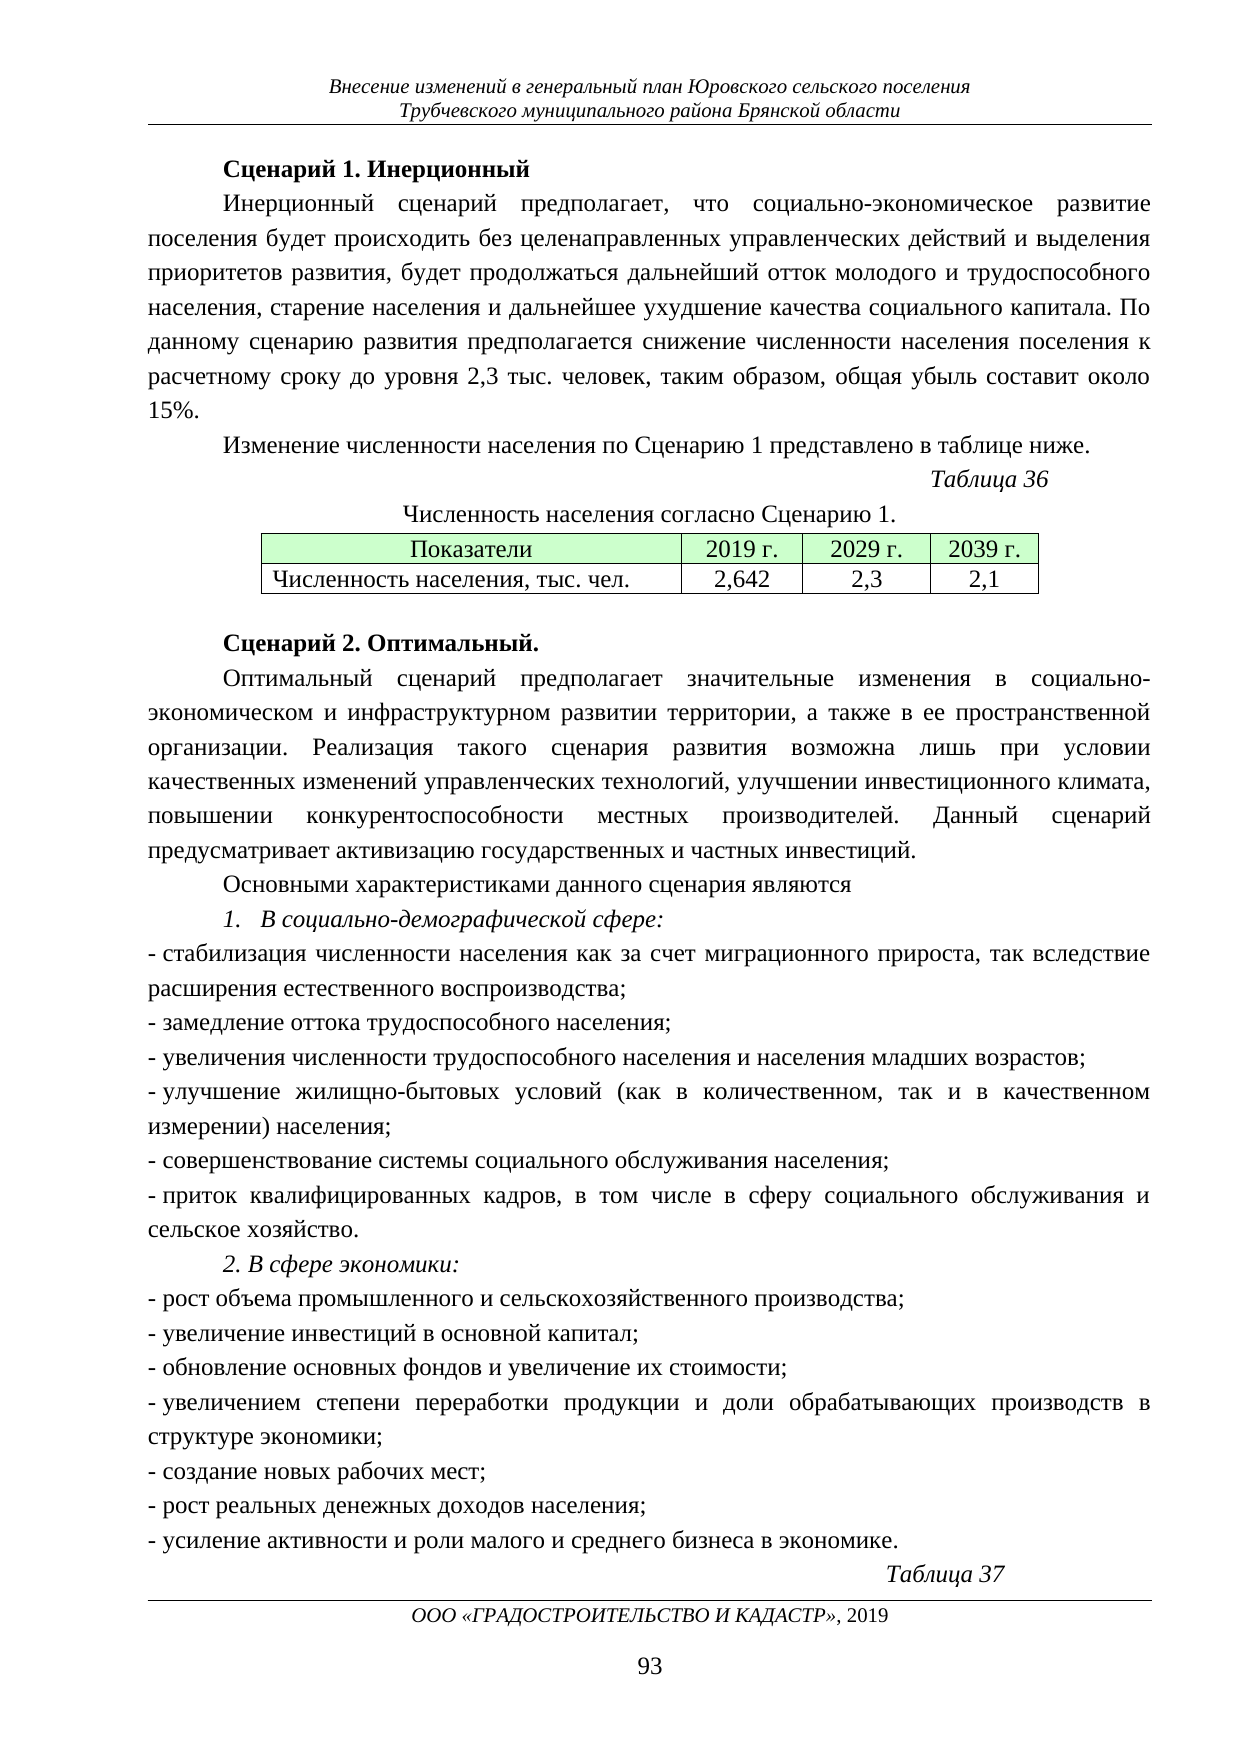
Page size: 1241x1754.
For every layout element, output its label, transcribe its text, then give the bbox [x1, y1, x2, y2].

list В социально-демографической сфере: [223, 904, 1152, 933]
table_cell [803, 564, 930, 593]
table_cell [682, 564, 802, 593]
text - увеличения численности трудоспособного населения и населения младших возрастов; [148, 1042, 1152, 1071]
text Численность населения согласно Сценарию 1. [148, 499, 1152, 527]
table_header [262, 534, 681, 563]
text Таблица 36 [148, 464, 1048, 493]
text - увеличение инвестиций в основной капитал; [148, 1318, 1152, 1347]
text Оптимальный сценарий предполагает значительные изменения в социально-экономическом и инфраструктурном развитии территории, а также в ее пространственной организации. Реализация такого сценария развития возможна лишь при условии качественных изменений управленческих технологий, улучшении инвестиционного климата, повышении конкурентоспособности местных производителей. Данный сценарий предусматривает активизацию государственных и частных инвестиций. [148, 663, 1152, 864]
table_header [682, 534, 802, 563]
text Основными характеристиками данного сценария являются [148, 869, 1152, 898]
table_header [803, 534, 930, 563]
text - усиление активности и роли малого и среднего бизнеса в экономике. [148, 1525, 1152, 1553]
text - совершенствование системы социального обслуживания населения; [148, 1145, 1152, 1174]
text - рост объема промышленного и сельскохозяйственного производства; [148, 1283, 1152, 1312]
text - улучшение жилищно-бытовых условий (как в количественном, так и в качественном измерении) населения; [148, 1076, 1152, 1140]
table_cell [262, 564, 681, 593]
text - рост реальных денежных доходов населения; [148, 1490, 1152, 1519]
text - обновление основных фондов и увеличение их стоимости; [148, 1352, 1152, 1381]
text Сценарий 1. Инерционный [148, 154, 1152, 183]
text 2. В сфере экономики: [148, 1249, 1152, 1278]
text Инерционный сценарий предполагает, что социально-экономическое развитие поселения будет происходить без целенаправленных управленческих действий и выделения приоритетов развития, будет продолжаться дальнейший отток молодого и трудоспособного населения, старение населения и дальнейшее ухудшение качества социального капитала. По данному сценарию развития предполагается снижение численности населения поселения к расчетному сроку до уровня 2,3 тыс. человек, таким образом, общая убыль составит около 15%. [148, 188, 1152, 424]
text - создание новых рабочих мест; [148, 1456, 1152, 1484]
text - стабилизация численности населения как за счет миграционного прироста, так вследствие расширения естественного воспроизводства; [148, 938, 1152, 1002]
text Изменение численности населения по Сценарию 1 представлено в таблице ниже. [148, 430, 1152, 458]
text - замедление оттока трудоспособного населения; [148, 1007, 1152, 1036]
text - увеличением степени переработки продукции и доли обрабатывающих производств в структуре экономики; [148, 1387, 1152, 1450]
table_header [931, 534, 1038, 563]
text - приток квалифицированных кадров, в том числе в сферу социального обслуживания и сельское хозяйство. [148, 1180, 1152, 1243]
text Таблица 37 [148, 1559, 1004, 1588]
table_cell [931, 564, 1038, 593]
text Сценарий 2. Оптимальный. [148, 628, 1152, 657]
